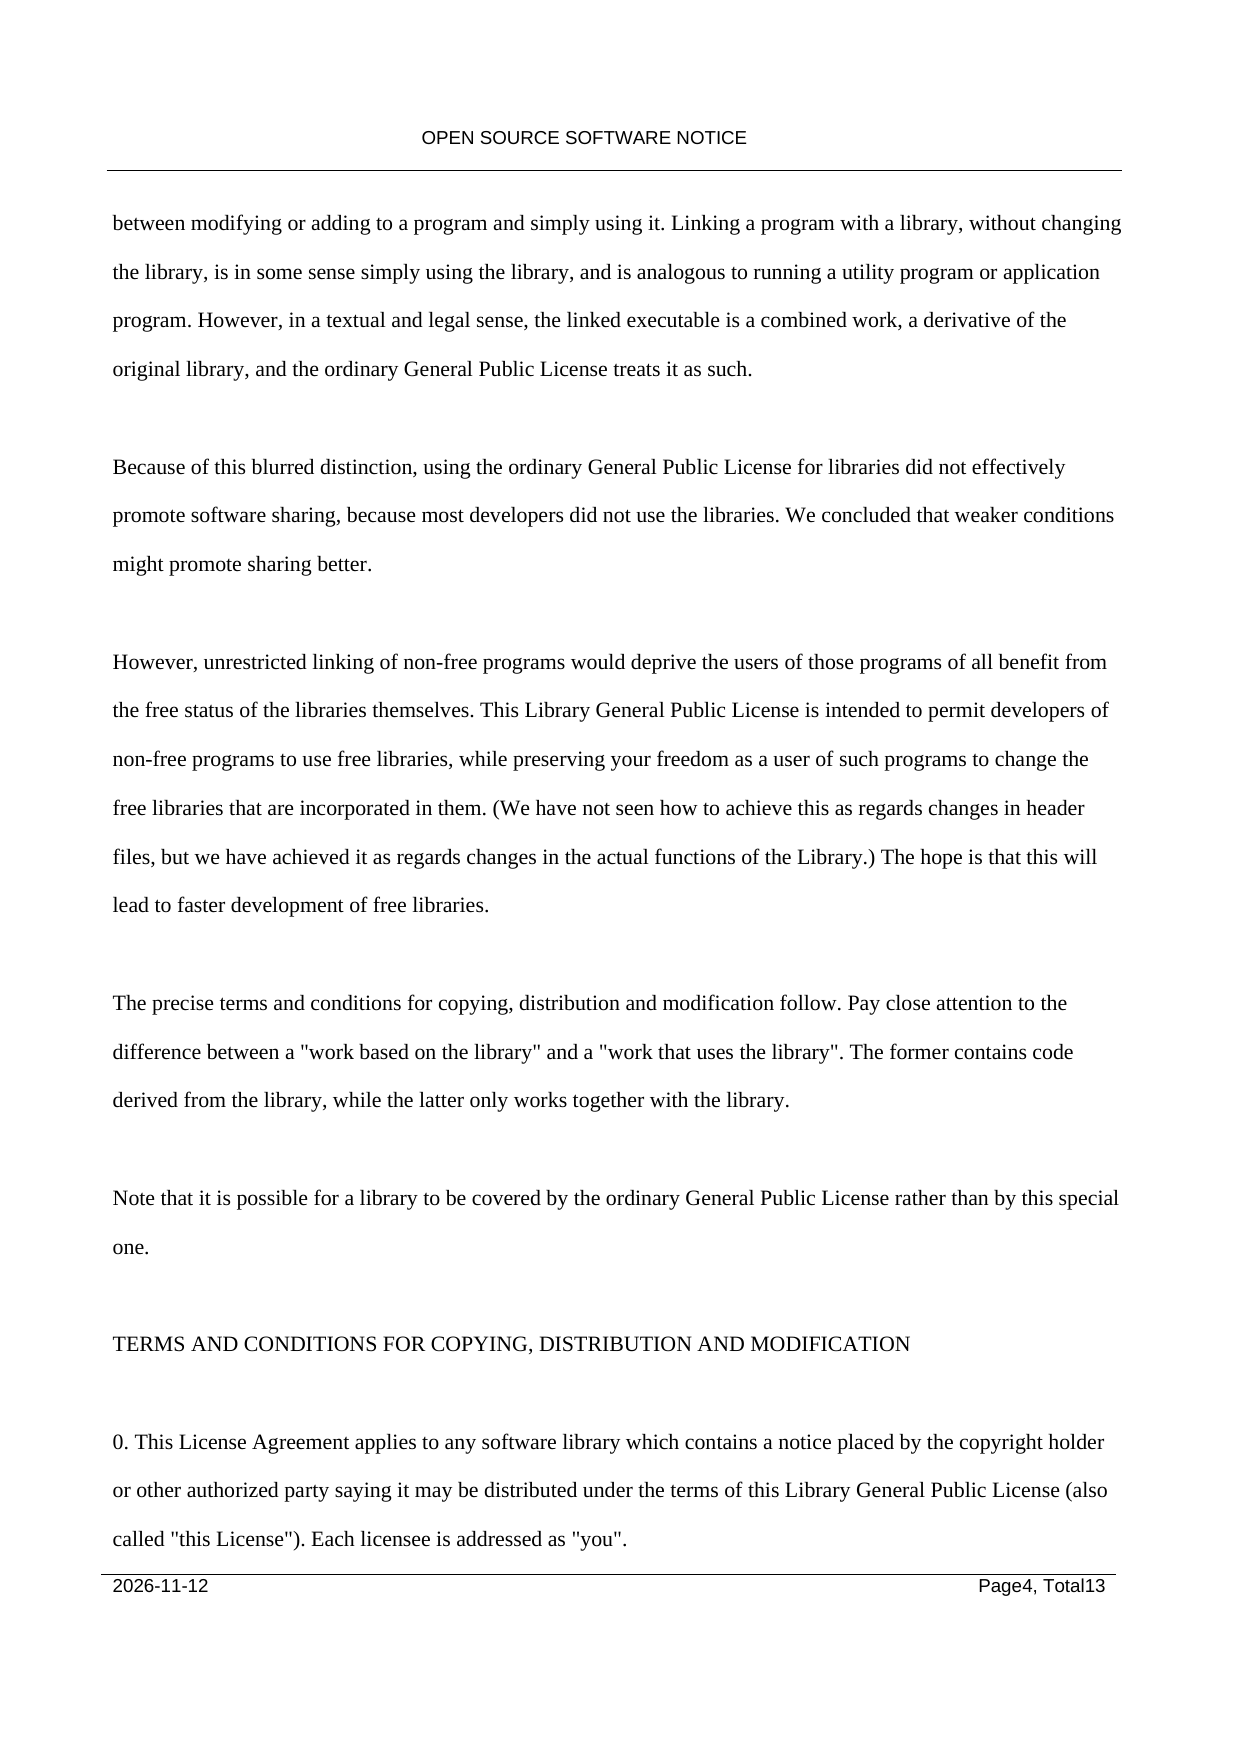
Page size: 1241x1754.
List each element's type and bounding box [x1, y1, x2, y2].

text [112, 206, 1128, 1555]
